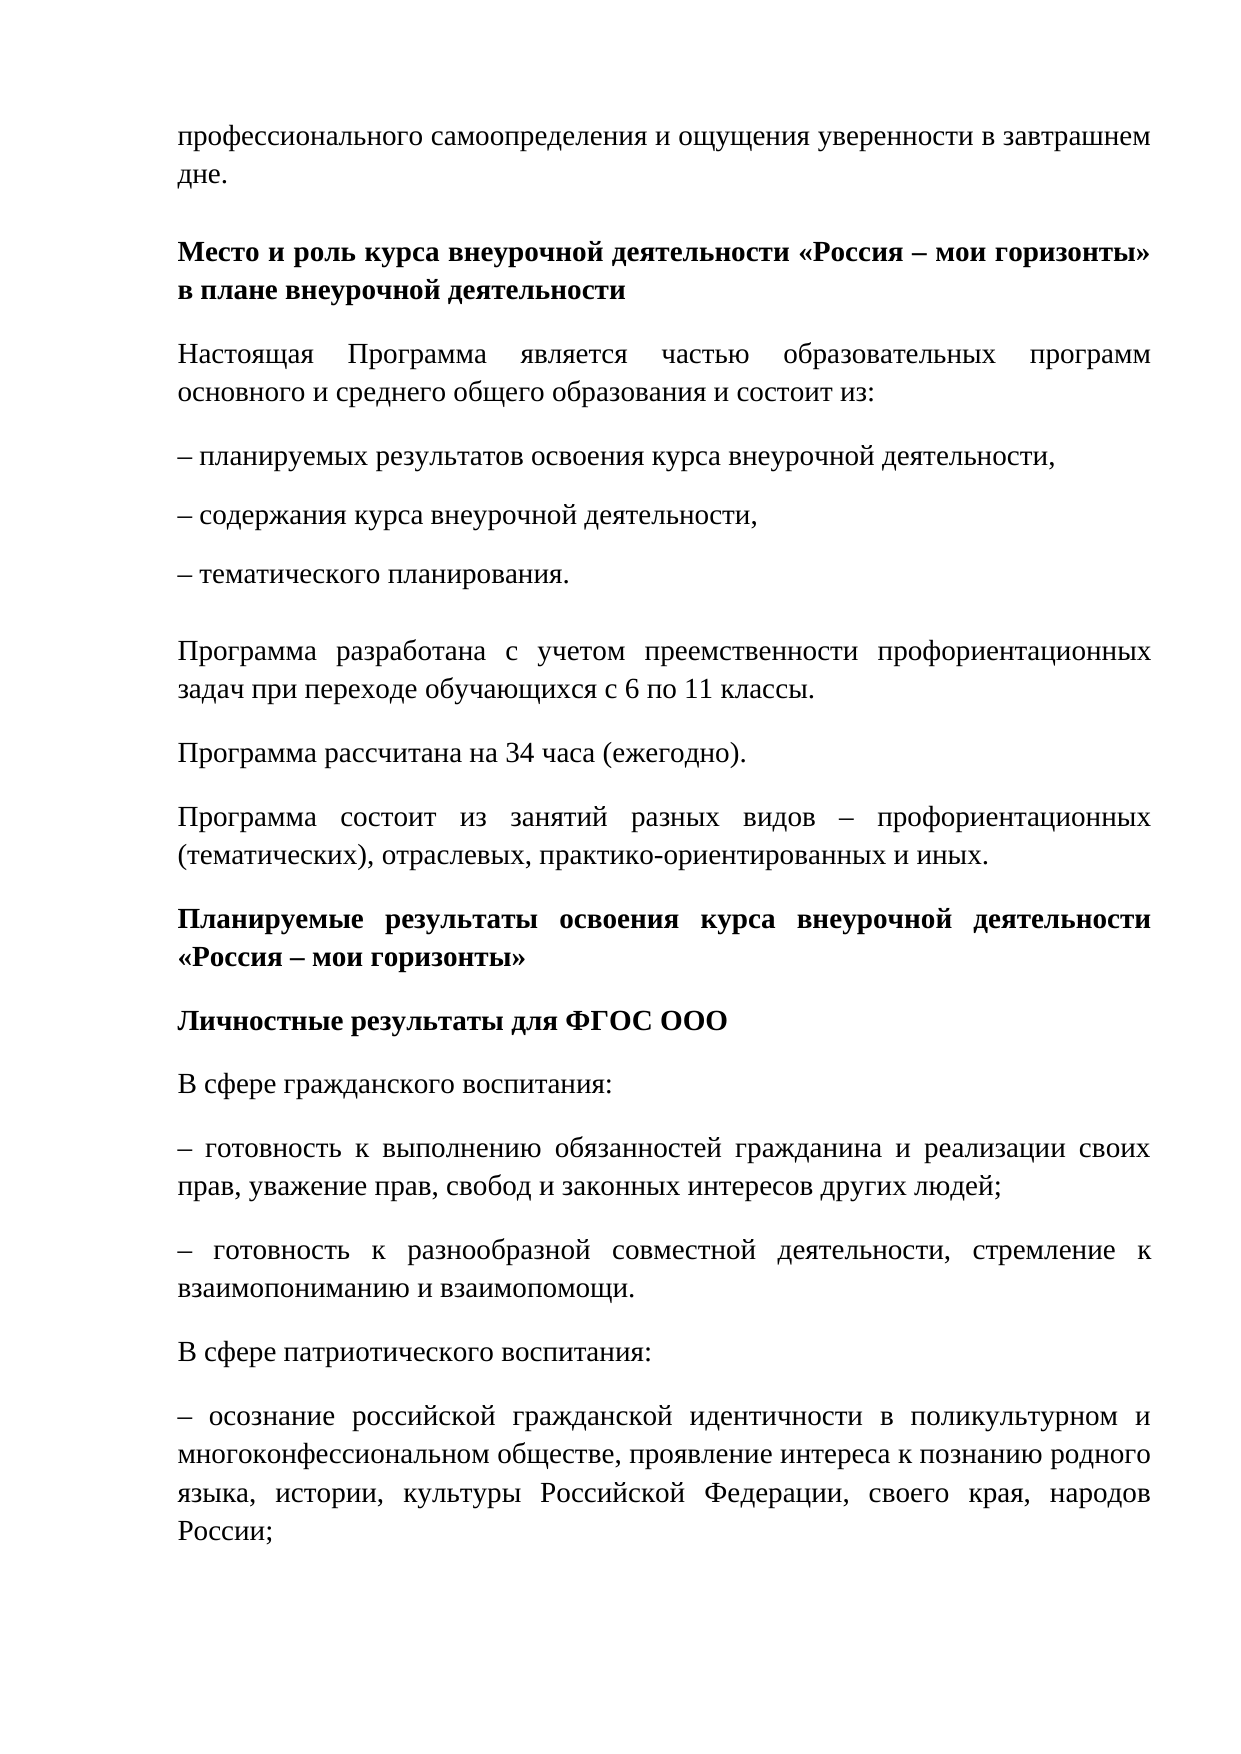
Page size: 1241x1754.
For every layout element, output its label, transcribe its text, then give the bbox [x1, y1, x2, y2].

text ‒ тематического планирования. [177, 556, 1152, 589]
text Личностные результаты для ФГОС ООО [177, 1003, 1152, 1036]
text Программа разработана с учетом преемственности профориентационных задач при переходе обучающихся с 6 по 11 классы. [177, 633, 1152, 705]
text ‒ содержания курса внеурочной деятельности, [177, 497, 1152, 531]
text Настоящая Программа является частью образовательных программ основного и среднего общего образования и состоит из: [177, 336, 1152, 408]
text ‒ планируемых результатов освоения курса внеурочной деятельности, [177, 438, 1152, 471]
text ‒ готовность к выполнению обязанностей гражданина и реализации своих прав, уважение прав, свобод и законных интересов других людей; [177, 1130, 1152, 1202]
text ‒ готовность к разнообразной совместной деятельности, стремление к взаимопониманию и взаимопомощи. [177, 1232, 1152, 1304]
text В сфере патриотического воспитания: [177, 1334, 1152, 1368]
text ‒ осознание российской гражданской идентичности в поликультурном и многоконфессиональном обществе, проявление интереса к познанию родного языка, истории, культуры Российской Федерации, своего края, народов России; [177, 1398, 1152, 1547]
text Планируемые результаты освоения курса внеурочной деятельности «Россия – мои горизонты» [177, 901, 1152, 973]
text Программа состоит из занятий разных видов – профориентационных (тематических), отраслевых, практико-ориентированных и иных. [177, 799, 1152, 871]
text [177, 118, 1152, 190]
text В сфере гражданского воспитания: [177, 1066, 1152, 1100]
text Место и роль курса внеурочной деятельности «Россия – мои горизонты» в плане внеурочной деятельности [177, 234, 1152, 306]
text Программа рассчитана на 34 часа (ежегодно). [177, 735, 1152, 769]
